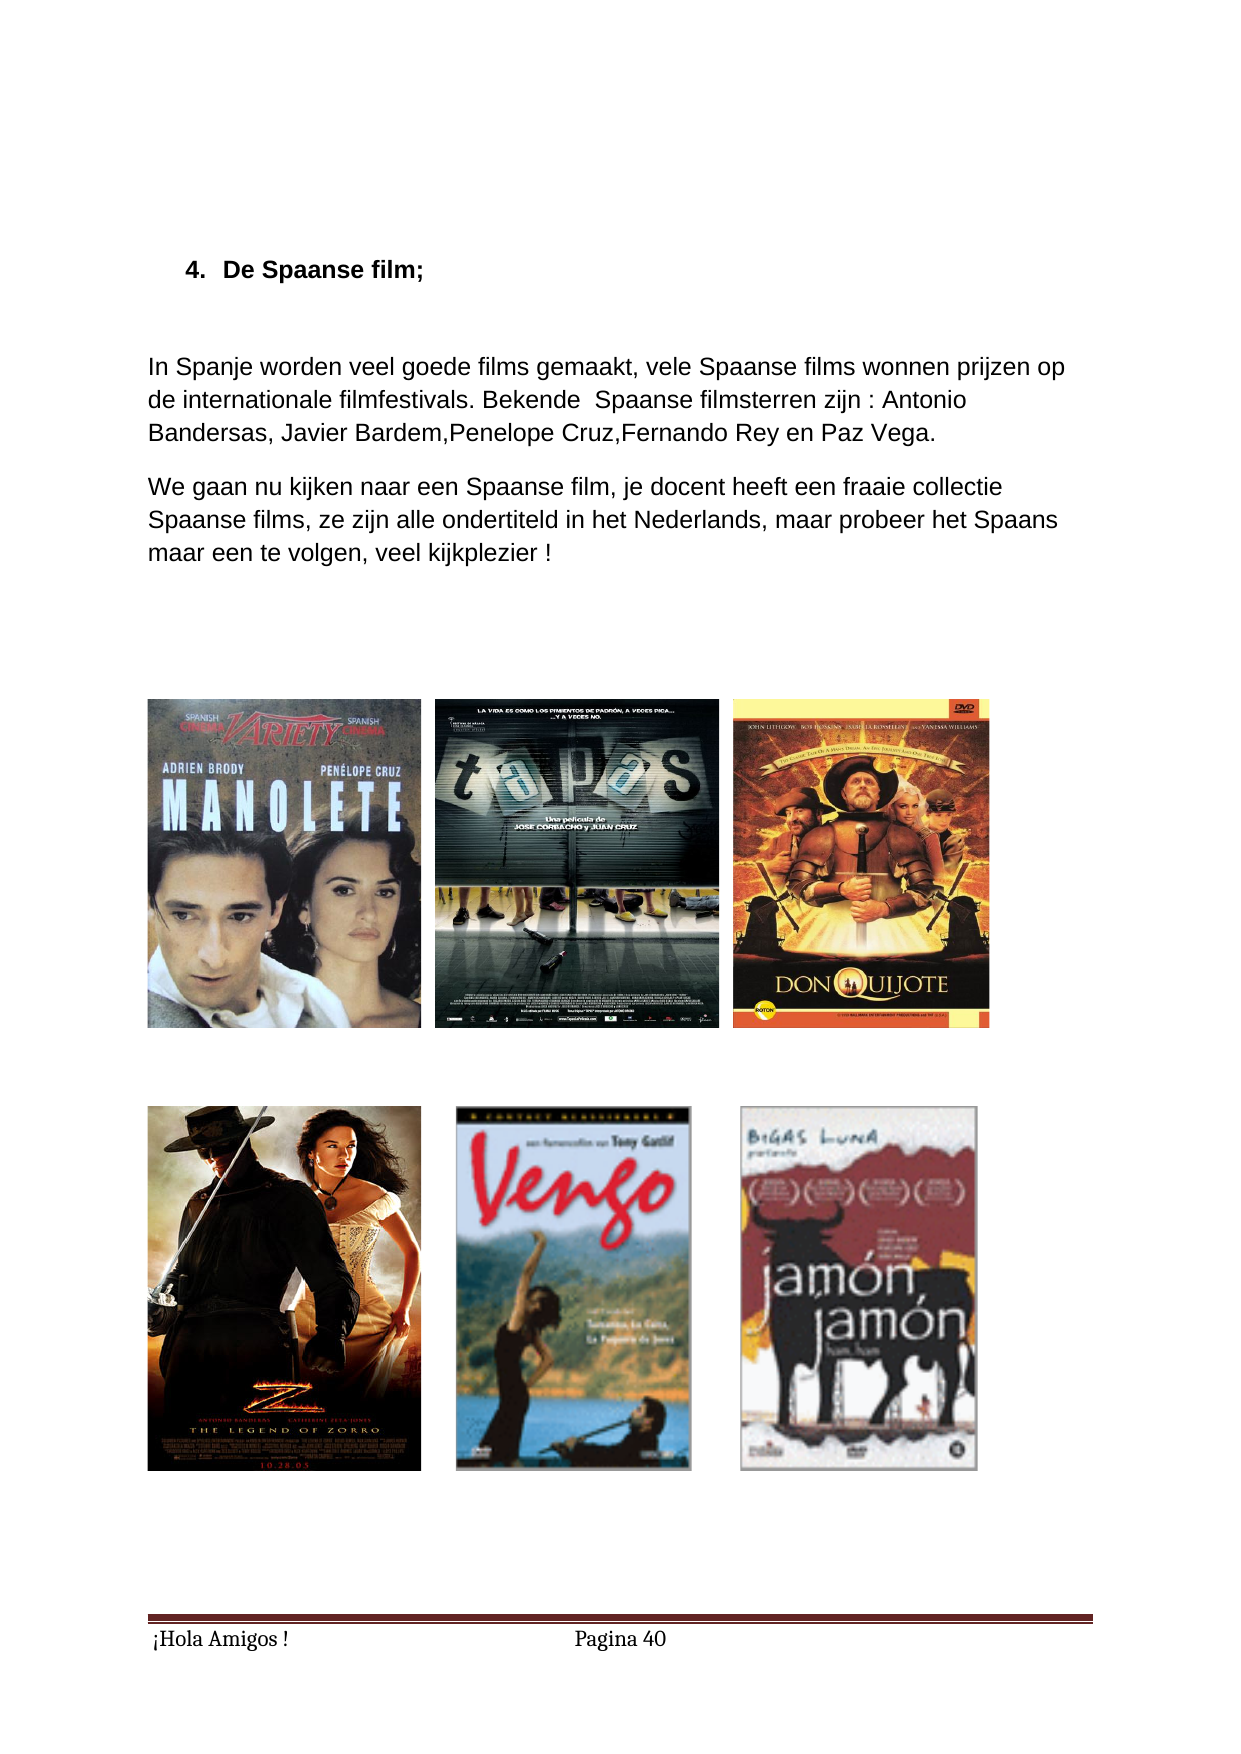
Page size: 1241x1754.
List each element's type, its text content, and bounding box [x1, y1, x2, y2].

list De Spaanse film; [185, 255, 1093, 284]
picture [435, 699, 720, 1028]
picture [733, 699, 990, 1028]
picture [147, 1106, 422, 1471]
picture [455, 1106, 692, 1471]
picture [740, 1106, 978, 1471]
text In Spanje worden veel goede films gemaakt, vele Spaanse films wonnen prijzen op de internationale filmfestivals. Bekende Spaanse filmsterren zijn : Antonio Bandersas, Javier Bardem,Penelope Cruz,Fernando Rey en Paz Vega. [148, 352, 1093, 447]
text We gaan nu kijken naar een Spaanse film, je docent heeft een fraaie collectie Spaanse films, ze zijn alle ondertiteld in het Nederlands, maar probeer het Spaans maar een te volgen, veel kijkplezier ! [148, 472, 1093, 567]
picture [147, 699, 422, 1028]
